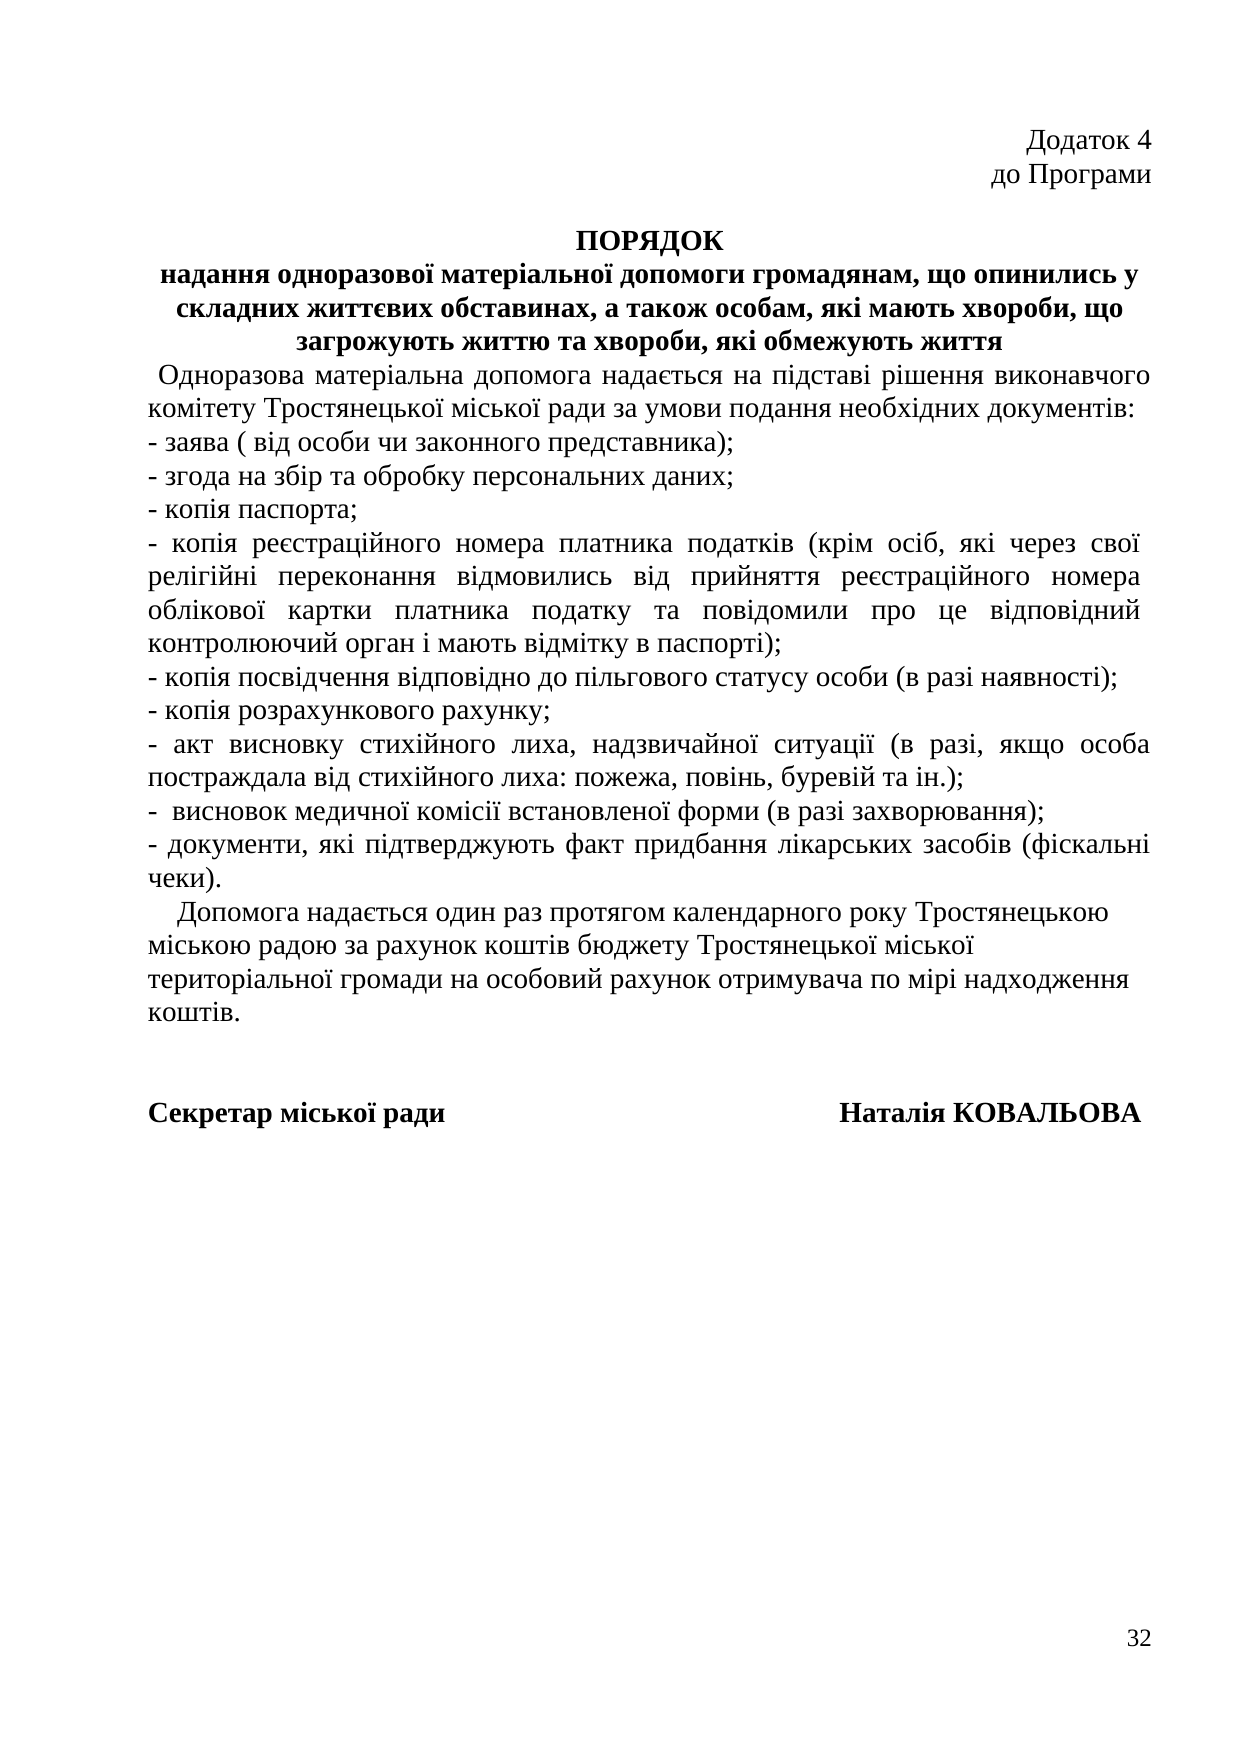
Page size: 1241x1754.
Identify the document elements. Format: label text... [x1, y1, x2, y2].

text - акт висновку стихійного лиха, надзвичайної ситуації (в разі, якщо особа постраждала від стихійного лиха: пожежа, повінь, буревій та ін.); [148, 726, 1152, 793]
text ПОРЯДОК [148, 223, 1152, 256]
text Секретар міської ради Наталія КОВАЛЬОВА [148, 1095, 1152, 1128]
text - копія розрахункового рахунку; [148, 692, 1152, 726]
text Допомога надається один раз протягом календарного року Тростянецькою міською радою за рахунок коштів бюджету Тростянецької міської територіальної громади на особовий рахунок отримувача по мірі надходження коштів. [148, 894, 1152, 1028]
text - згода на збір та обробку персональних даних; [148, 458, 1152, 491]
text - заява ( від особи чи законного представника); [148, 424, 1152, 458]
text Додаток 4 [148, 122, 1152, 156]
text - копія реєстраційного номера платника податків (крім осіб, які через свої релігійні переконання відмовились від прийняття реєстраційного номера облікової картки платника податку та повідомили про це відповідний контролюючий орган і мають відмітку в паспорті); [148, 525, 1141, 659]
text - копія паспорта; [148, 491, 1152, 525]
text - висновок медичної комісії встановленої форми (в разі захворювання); [148, 793, 1152, 827]
text - копія посвідчення відповідно до пільгового статусу особи (в разі наявності); [148, 659, 1152, 692]
text - документи, які підтверджують факт придбання лікарських засобів (фіскальні чеки). [148, 827, 1152, 894]
text надання одноразової матеріальної допомоги громадянам, що опинились у складних життєвих обставинах, а також особам, які мають хвороби, що загрожують життю та хвороби, які обмежують життя [148, 256, 1152, 357]
text до Програми [148, 156, 1152, 189]
text Одноразова матеріальна допомога надається на підставі рішення виконавчого комітету Тростянецької міської ради за умови подання необхідних документів: [148, 357, 1152, 424]
